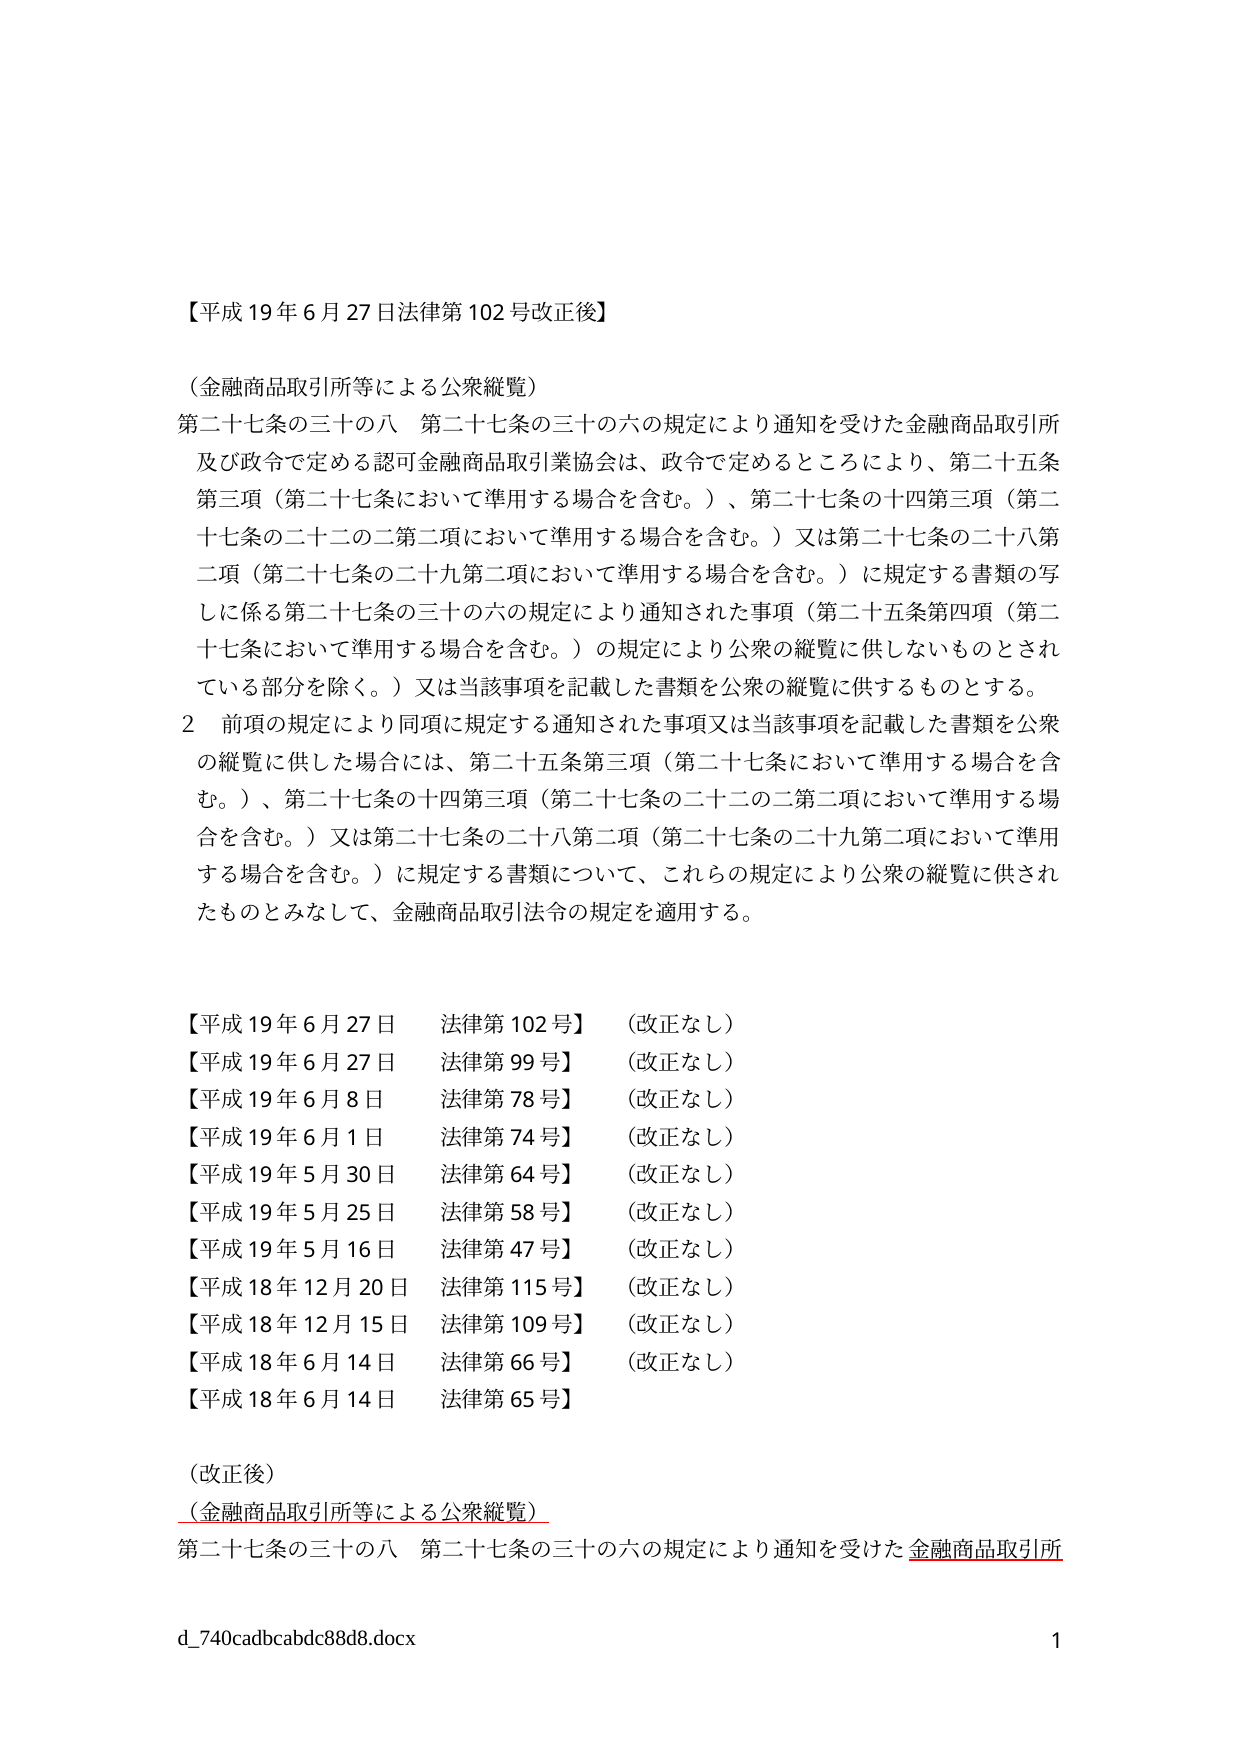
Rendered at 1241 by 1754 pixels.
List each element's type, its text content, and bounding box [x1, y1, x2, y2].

text 【平成18年12月15日 法律第109号】 （改正なし） [177, 1304, 1063, 1342]
text ２ 前項の規定により同項に規定する通知された事項又は当該事項を記載した書類を公衆の縦覧に供した場合には、第二十五条第三項（第二十七条において準用する場合を含む。）、第二十七条の十四第三項（第二十七条の二十二の二第二項において準用する場合を含む。）又は第二十七条の二十八第二項（第二十七条の二十九第二項において準用する場合を含む。）に規定する書類について、これらの規定により公衆の縦覧に供されたものとみなして、金融商品取引法令の規定を適用する。 [177, 704, 1063, 929]
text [177, 1529, 1063, 1567]
text 【平成19年6月27日 法律第102号】 （改正なし） [177, 1004, 1063, 1042]
text 【平成19年6月27日法律第102号改正後】 [177, 292, 1063, 329]
text 【平成18年6月14日 法律第65号】 [177, 1379, 1063, 1417]
text 【平成19年5月25日 法律第58号】 （改正なし） [177, 1192, 1063, 1229]
text 【平成18年12月20日 法律第115号】 （改正なし） [177, 1267, 1063, 1304]
text （金融商品取引所等による公衆縦覧） [177, 367, 1063, 404]
text 【平成19年5月30日 法律第64号】 （改正なし） [177, 1154, 1063, 1192]
text 【平成19年6月1日 法律第74号】 （改正なし） [177, 1117, 1063, 1154]
text 【平成19年5月16日 法律第47号】 （改正なし） [177, 1229, 1063, 1267]
text 【平成18年6月14日 法律第66号】 （改正なし） [177, 1342, 1063, 1379]
text （改正後） [177, 1454, 1063, 1492]
text 【平成19年6月27日 法律第99号】 （改正なし） [177, 1042, 1063, 1079]
text （金融商品取引所等による公衆縦覧） [177, 1492, 1063, 1529]
text 【平成19年6月8日 法律第78号】 （改正なし） [177, 1079, 1063, 1117]
